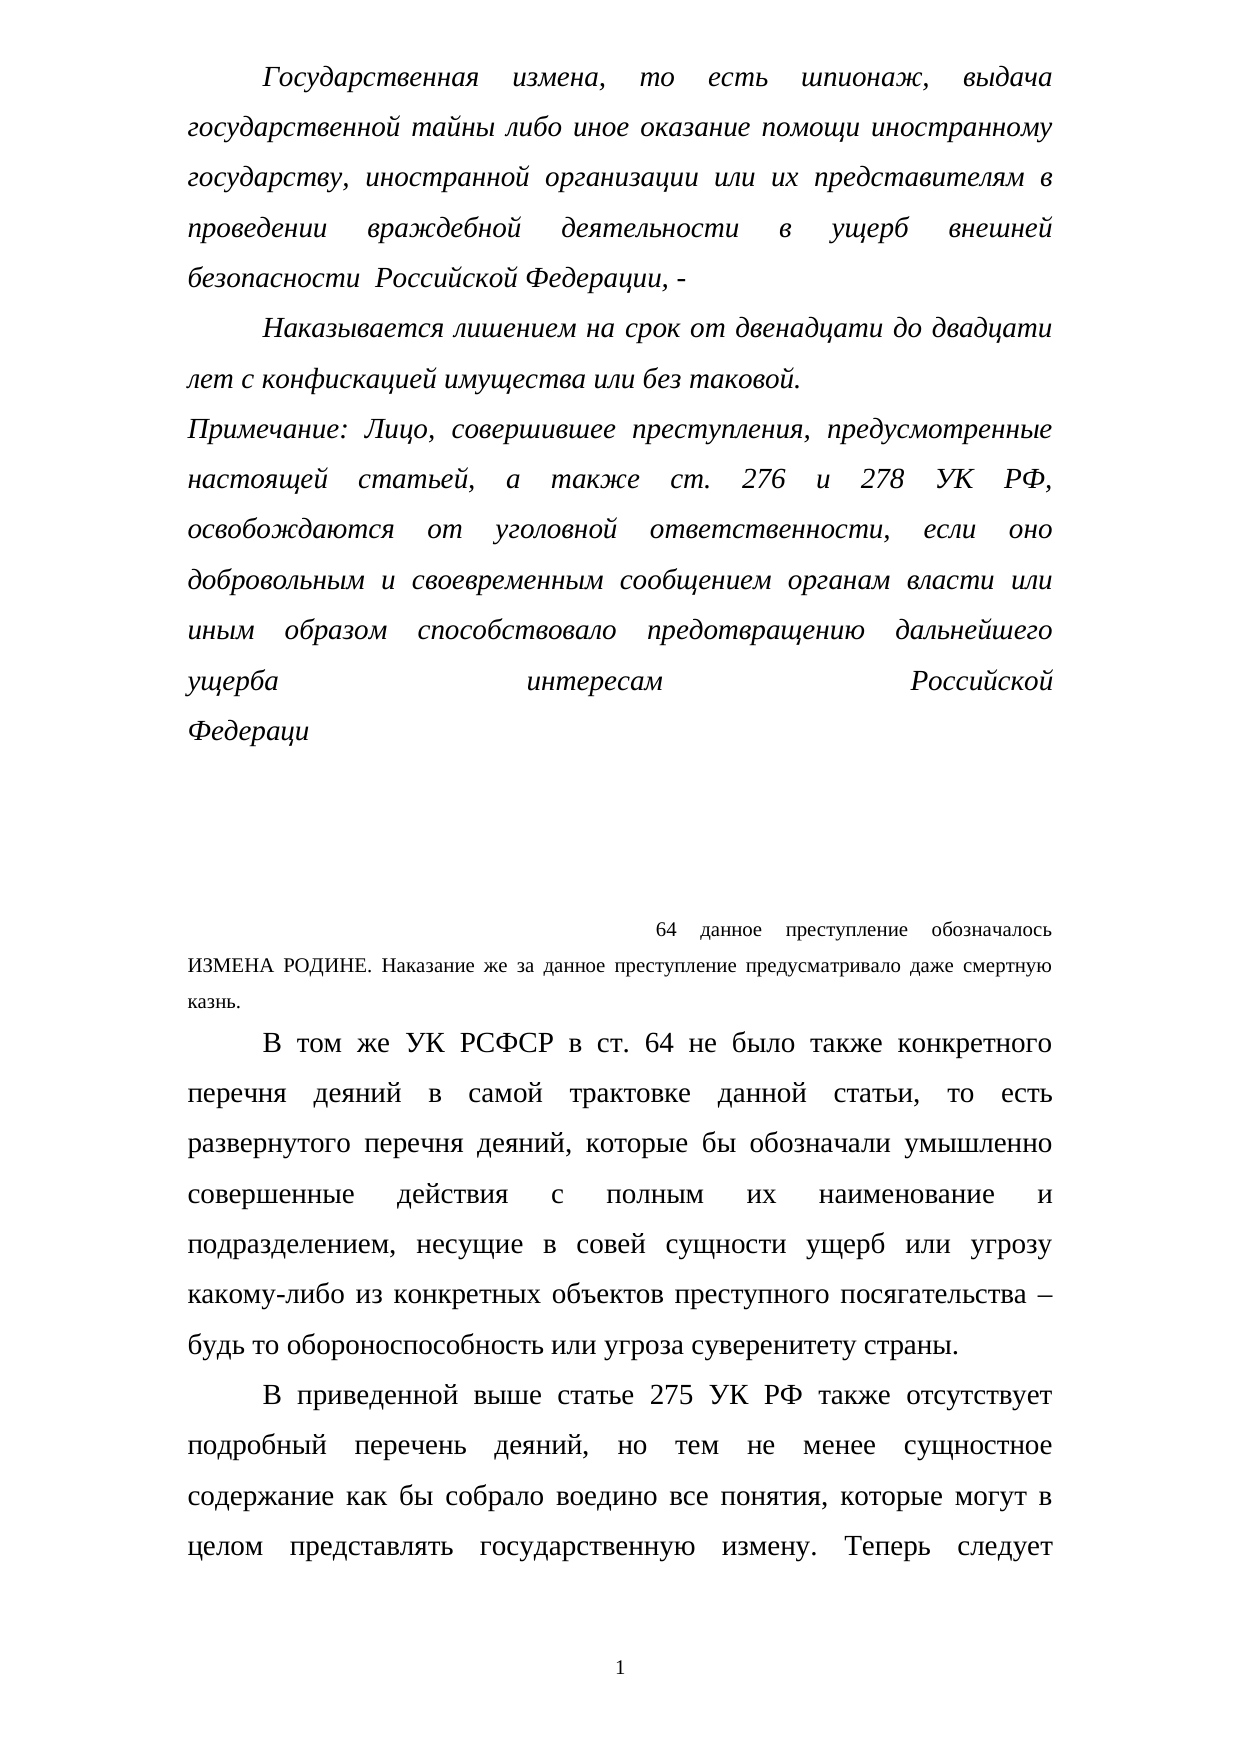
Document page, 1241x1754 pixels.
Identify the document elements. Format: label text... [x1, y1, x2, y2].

text Государственная измена, то есть шпионаж, выдача государственной тайны либо иное оказание помощи иностранному государству, иностранной организации или их представителям в проведении враждебной деятельности в ущерб внешней безопасности Российской Федерации, - [187, 59, 1053, 294]
text В том же УК РСФСР в ст. 64 не было также конкретного перечня деяний в самой трактовке данной статьи, то есть развернутого перечня деяний, которые бы обозначали умышленно совершенные действия с полным их наименование и подразделением, несущие в совей сущности ущерб или угрозу какому-либо из конкретных объектов преступного посягательства – будь то обороноспособность или угроза суверенитету страны. [187, 1025, 1053, 1361]
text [187, 1377, 1053, 1562]
text Примечание: Лицо, совершившее преступления, предусмотренные настоящей статьей, а также ст. 276 и 278 УК РФ, освобождаются от уголовной ответственности, если оно добровольным и своевременным сообщением органам власти или иным образом способствовало предотвращению дальнейшего ущерба интересам Российской Федераци 64 данное преступление обозначалось ИЗМЕНА РОДИНЕ. Наказание же за данное преступление предусматривало даже смертную казнь. [187, 411, 1053, 1013]
text Наказывается лишением на срок от двенадцати до двадцати лет с конфискацией имущества или без таковой. [187, 311, 1053, 394]
